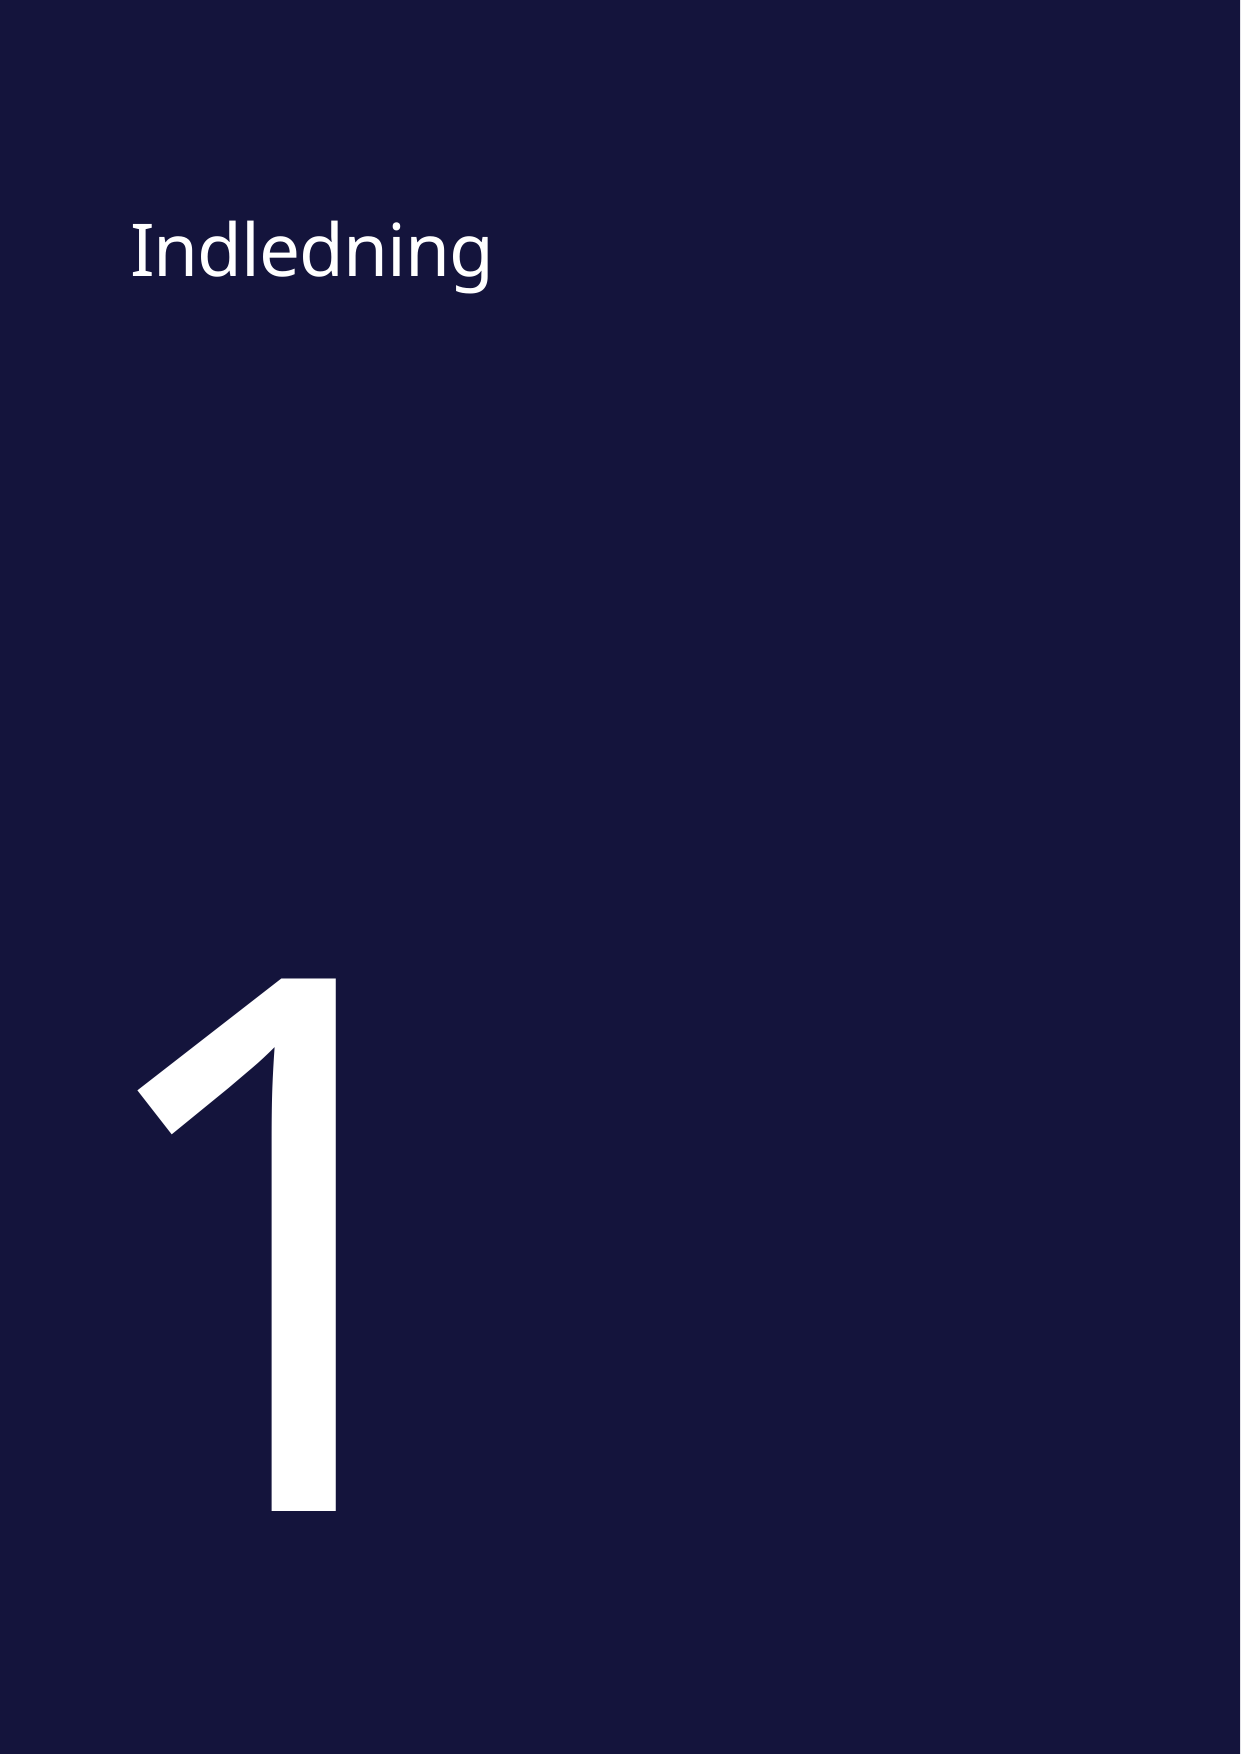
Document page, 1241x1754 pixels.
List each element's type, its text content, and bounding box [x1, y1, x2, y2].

subtitle Indledning [0, 213, 842, 292]
table_header [71, 920, 1087, 1659]
